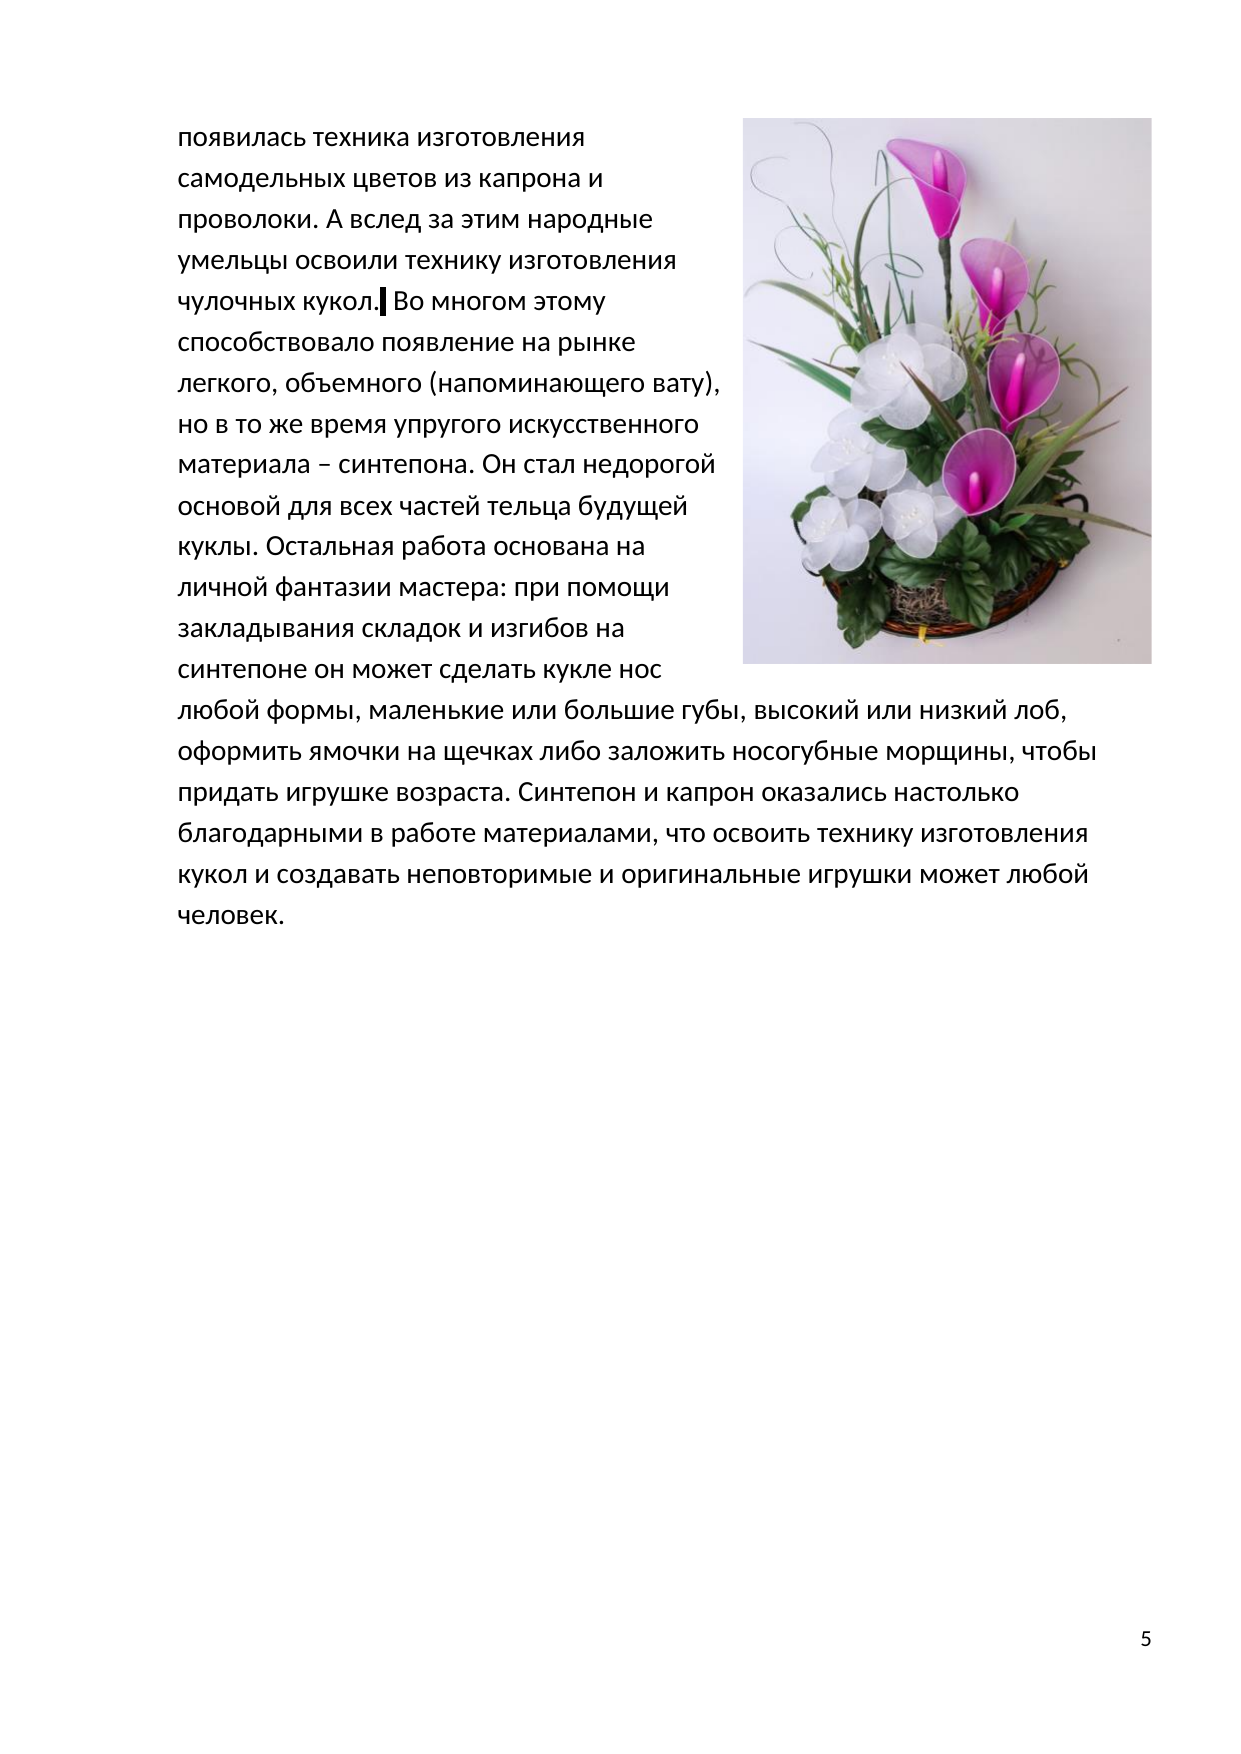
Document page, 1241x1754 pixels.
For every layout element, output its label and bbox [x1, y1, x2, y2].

picture [742, 118, 1152, 664]
text [177, 118, 1152, 932]
